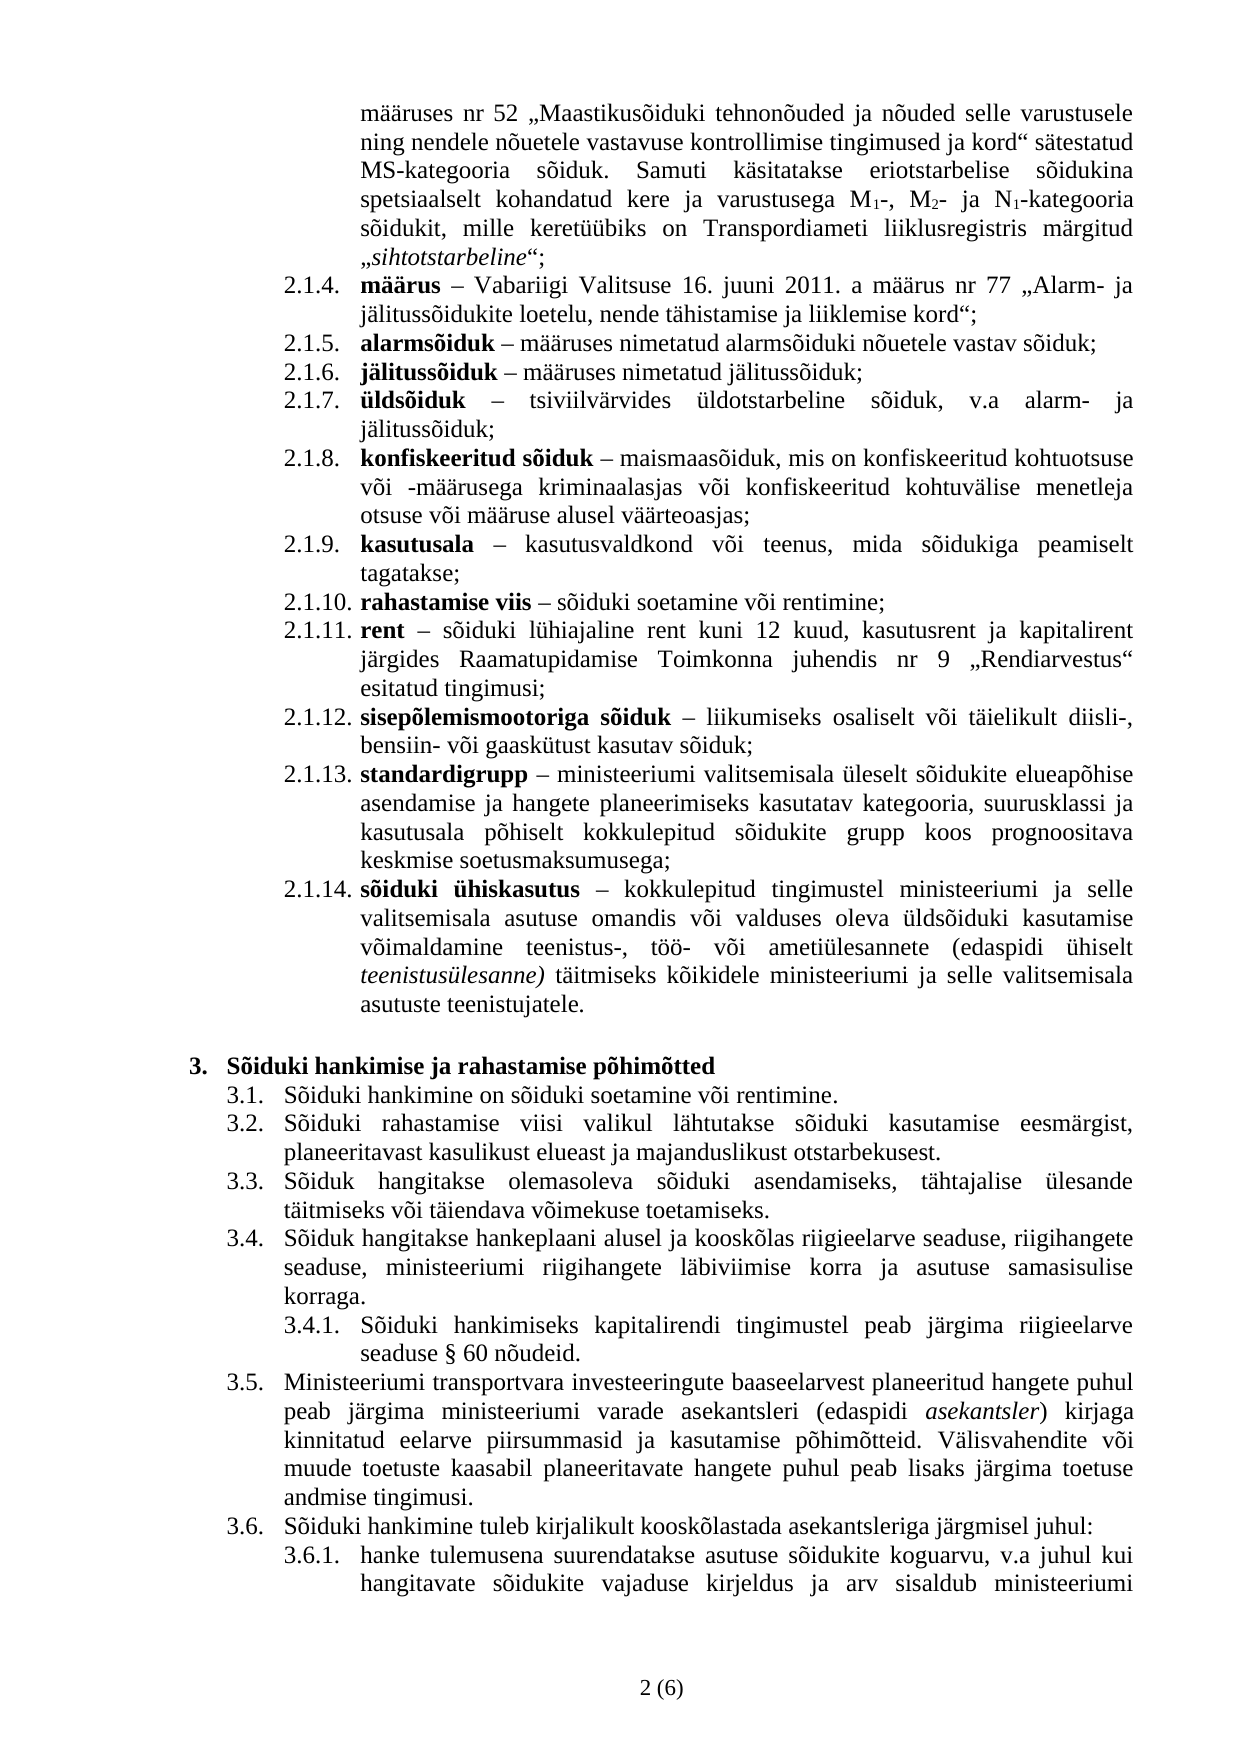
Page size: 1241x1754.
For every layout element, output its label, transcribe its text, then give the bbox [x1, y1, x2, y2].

list Sõiduk hangitakse hankeplaani alusel ja kooskõlas riigieelarve seaduse, riigihangete seaduse, ministeeriumi riigihangete läbiviimise korra ja asutuse samasisulise korraga. [226, 1223, 1134, 1310]
list sisepõlemismootoriga sõiduk – liikumiseks osaliselt või täielikult diisli-, bensiin- või gaaskütust kasutav sõiduk; [283, 702, 1134, 759]
list Ministeeriumi transportvara investeeringute baaseelarvest planeeritud hangete puhul peab järgima ministeeriumi varade asekantsleri (edaspidi asekantsler) kirjaga kinnitatud eelarve piirsummasid ja kasutamise põhimõtteid. Välisvahendite või muude toetuste kaasabil planeeritavate hangete puhul peab lisaks järgima toetuse andmise tingimusi. [226, 1367, 1134, 1511]
list Sõiduki hankimine on sõiduki soetamine või rentimine. [226, 1080, 1134, 1108]
list rahastamise viis – sõiduki soetamine või rentimine; [283, 587, 1134, 615]
list alarmsõiduk – määruses nimetatud alarmsõiduki nõuetele vastav sõiduk; [283, 328, 1134, 357]
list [283, 1540, 1134, 1597]
list Sõiduki hankimise ja rahastamise põhimõtted [189, 1051, 1134, 1080]
list kasutusala – kasutusvaldkond või teenus, mida sõidukiga peamiselt tagatakse; [283, 529, 1134, 587]
list konfiskeeritud sõiduk – maismaasõiduk, mis on konfiskeeritud kohtuotsuse või -määrusega kriminaalasjas või konfiskeeritud kohtuvälise menetleja otsuse või määruse alusel väärteoasjas; [283, 443, 1134, 529]
list üldsõiduk – tsiviilvärvides üldotstarbeline sõiduk, v.a alarm- ja jälitussõiduk; [283, 385, 1134, 443]
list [283, 98, 1134, 270]
list standardigrupp – ministeeriumi valitsemisala üleselt sõidukite elueapõhise asendamise ja hangete planeerimiseks kasutatav kategooria, suurusklassi ja kasutusala põhiselt kokkulepitud sõidukite grupp koos prognoositava keskmise soetusmaksumusega; [283, 759, 1134, 874]
list Sõiduk hangitakse olemasoleva sõiduki asendamiseks, tähtajalise ülesande täitmiseks või täiendava võimekuse toetamiseks. [226, 1166, 1134, 1223]
list jälitussõiduk – määruses nimetatud jälitussõiduk; [283, 357, 1134, 385]
list Sõiduki hankimine tuleb kirjalikult kooskõlastada asekantsleriga järgmisel juhul: [226, 1511, 1134, 1540]
list määrus – Vabariigi Valitsuse 16. juuni 2011. a määrus nr 77 „Alarm- ja jälitussõidukite loetelu, nende tähistamise ja liiklemise kord“; [283, 270, 1134, 328]
list sõiduki ühiskasutus – kokkulepitud tingimustel ministeeriumi ja selle valitsemisala asutuse omandis või valduses oleva üldsõiduki kasutamise võimaldamine teenistus-, töö- või ametiülesannete (edaspidi ühiselt teenistusülesanne) täitmiseks kõikidele ministeeriumi ja selle valitsemisala asutuste teenistujatele. [283, 874, 1134, 1018]
list Sõiduki hankimiseks kapitalirendi tingimustel peab järgima riigieelarve seaduse § 60 nõudeid. [283, 1310, 1134, 1367]
list rent – sõiduki lühiajaline rent kuni 12 kuud, kasutusrent ja kapitalirent järgides Raamatupidamise Toimkonna juhendis nr 9 „Rendiarvestus“ esitatud tingimusi; [283, 615, 1134, 702]
list Sõiduki rahastamise viisi valikul lähtutakse sõiduki kasutamise eesmärgist, planeeritavast kasulikust elueast ja majanduslikust otstarbekusest. [226, 1108, 1134, 1166]
